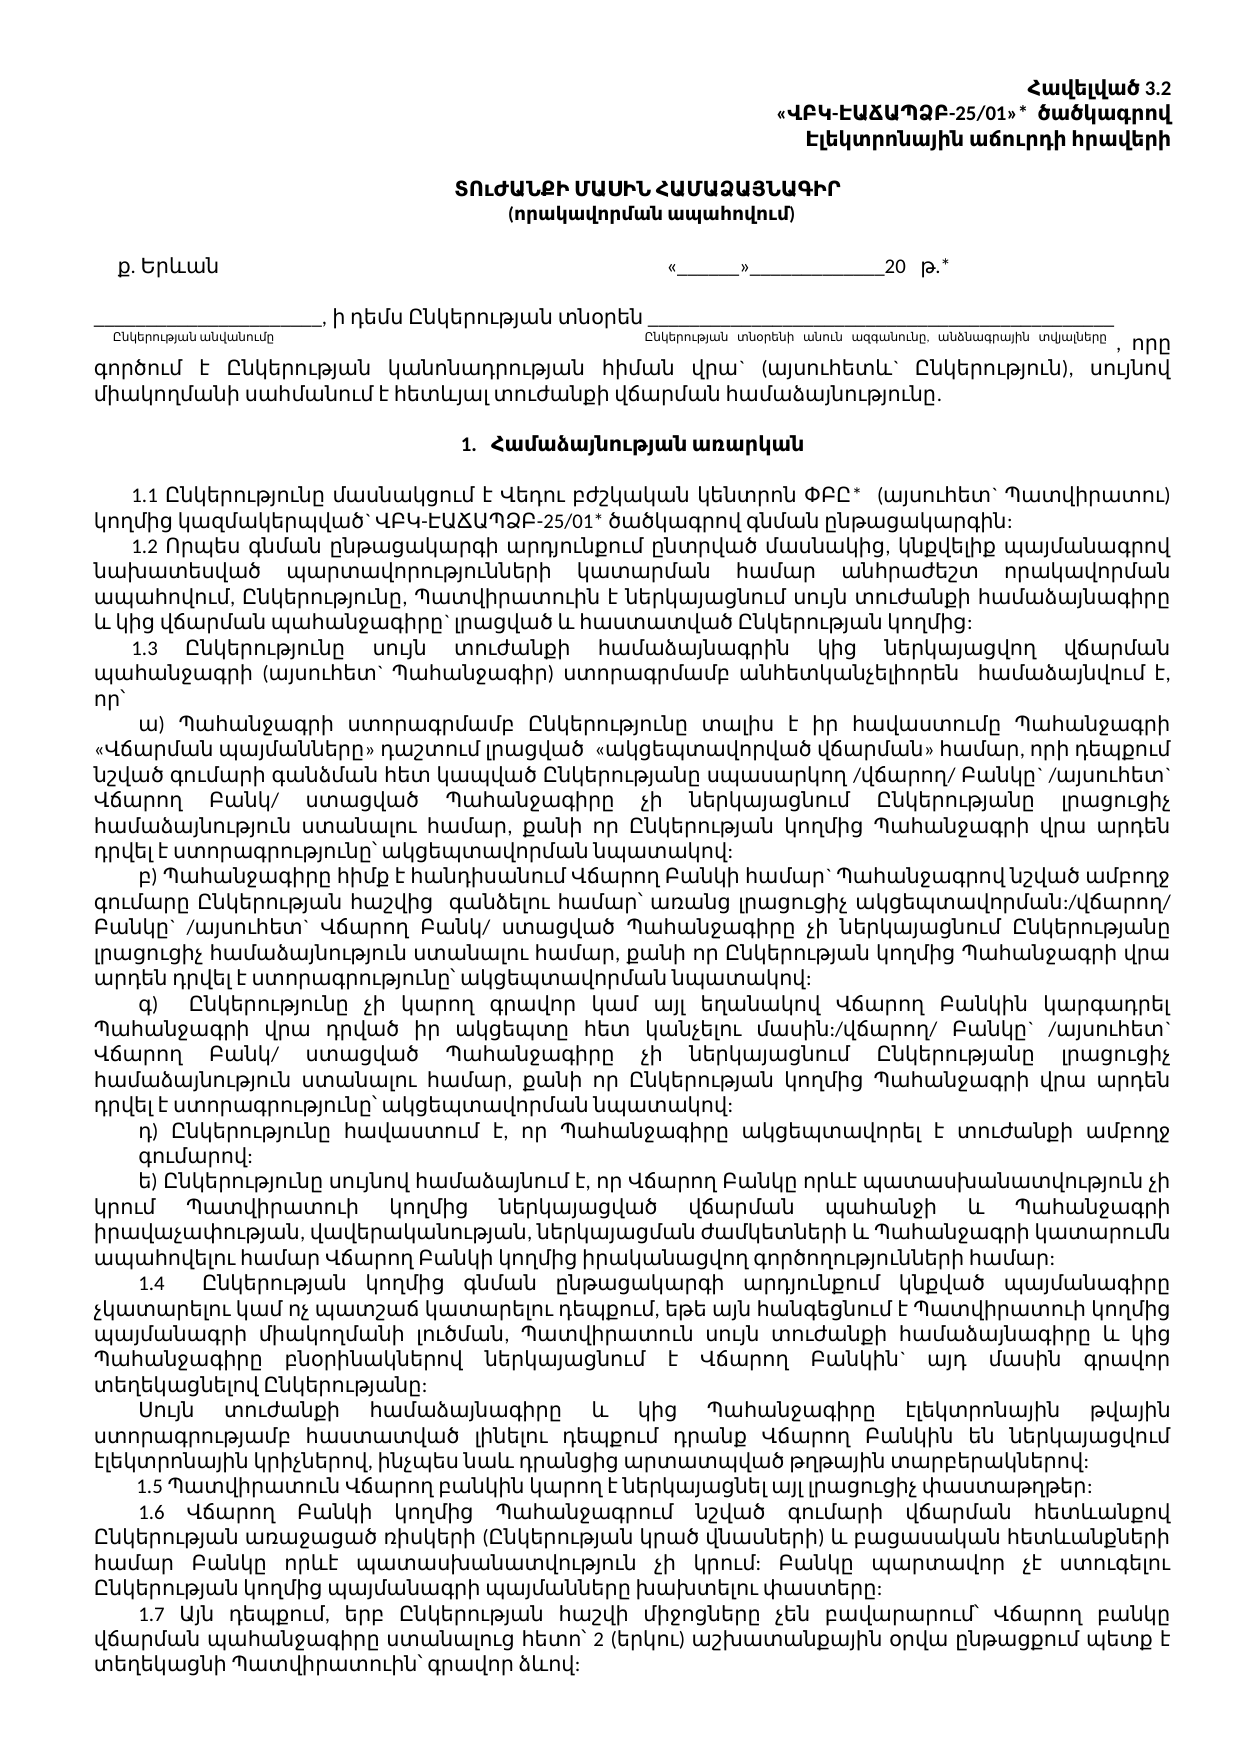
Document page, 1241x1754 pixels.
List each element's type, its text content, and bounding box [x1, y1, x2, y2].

text բ) Պահանջագիրը հիմք է հանդիսանում Վճարող Բանկի համար` Պահանջագրով նշված ամբողջ գումարը Ընկերության հաշվից գանձելու համար՝ առանց լրացուցիչ ակցեպտավորման:/վճարող/ Բանկը` /այսուհետ` Վճարող Բանկ/ ստացված Պահանջագիրը չի ներկայացնում Ընկերությանը լրացուցիչ համաձայնություն ստանալու համար, քանի որ Ընկերության կողմից Պահանջագրի վրա արդեն դրվել է ստորագրությունը՝ ակցեպտավորման նպատակով: [94, 864, 1171, 991]
text 1.1 Ընկերությունը մասնակցում է Վեդու բժշկական կենտրոն ՓԲԸ* (այսուհետ` Պատվիրատու) կողմից կազմակերպված` ՎԲԿ-ԷԱՃԱՊՁԲ-25/01* ծածկագրով գնման ընթացակարգին: [94, 482, 1171, 533]
text (որակավորման ապահովում) [94, 202, 1171, 225]
text Հավելված 3.2 [94, 75, 1171, 100]
text ե) Ընկերությունը սույնով համաձայնում է, որ Վճարող Բանկը որևէ պատասխանատվություն չի կրում Պատվիրատուի կողմից ներկայացված վճարման պահանջի և Պահանջագրի իրավաչափության, վավերականության, ներկայացման ժամկետների և Պահանջագրի կատարումն ապահովելու համար Վճարող Բանկի կողմից իրականացվող գործողությունների համար: [94, 1169, 1171, 1270]
text 1. Համաձայնության առարկան [94, 432, 1171, 457]
text Սույն տուժանքի համաձայնագիրը և կից Պահանջագիրը էլեկտրոնային թվային ստորագրությամբ հաստատված լինելու դեպքում դրանք Վճարող Բանկին են ներկայացվում էլեկտրոնային կրիչներով, ինչպես նաև դրանցից արտատպված թղթային տարբերակներով: [94, 1397, 1171, 1474]
text 1.2 Որպես գնման ընթացակարգի արդյունքում ընտրված մասնակից, կնքվելիք պայմանագրով նախատեսված պարտավորությունների կատարման համար անհրաժեշտ որակավորման ապահովում, Ընկերությունը, Պատվիրատուին է ներկայացնում սույն տուժանքի համաձայնագիրը և կից վճարման պահանջագիրը` լրացված և հաստատված Ընկերության կողմից: [94, 533, 1171, 635]
text գ) Ընկերությունը չի կարող գրավոր կամ այլ եղանակով Վճարող Բանկին կարգադրել Պահանջագրի վրա դրված իր ակցեպտը հետ կանչելու մասին:/վճարող/ Բանկը` /այսուհետ` Վճարող Բանկ/ ստացված Պահանջագիրը չի ներկայացնում Ընկերությանը լրացուցիչ համաձայնություն ստանալու համար, քանի որ Ընկերության կողմից Պահանջագրի վրա արդեն դրվել է ստորագրությունը՝ ակցեպտավորման նպատակով: [94, 991, 1171, 1118]
text 1.6 Վճարող Բանկի կողմից Պահանջագրում նշված գումարի վճարման հետևանքով Ընկերության առաջացած ռիսկերի (Ընկերության կրած վնասների) և բացասական հետևանքների համար Բանկը որևէ պատասխանատվություն չի կրում: Բանկը պարտավոր չէ ստուգելու Ընկերության կողմից պայմանագրի պայմանները խախտելու փաստերը: [94, 1499, 1171, 1601]
text դ) Ընկերությունը հավաստում է, որ Պահանջագիրը ակցեպտավորել է տուժանքի ամբողջ գումարով: [138, 1118, 1171, 1169]
text ՏՈւԺԱՆՔԻ ՄԱՍԻՆ ՀԱՄԱՁԱՅՆԱԳԻՐ [94, 177, 1171, 202]
text Էլեկտրոնային աճուրդի հրավերի [94, 126, 1171, 151]
text 1.4 Ընկերության կողմից գնման ընթացակարգի արդյունքում կնքված պայմանագիրը չկատարելու կամ ոչ պատշաճ կատարելու դեպքում, եթե այն հանգեցնում է Պատվիրատուի կողմից պայմանագրի միակողմանի լուծման, Պատվիրատուն սույն տուժանքի համաձայնագիրը և կից Պահանջագիրը բնօրինակներով ներկայացնում է Վճարող Բանկին` այդ մասին գրավոր տեղեկացնելով Ընկերությանը: [94, 1270, 1171, 1397]
text 1.7 Այն դեպքում, երբ Ընկերության հաշվի միջոցները չեն բավարարում՝ Վճարող բանկը վճարման պահանջագիրը ստանալուց հետո՝ 2 (երկու) աշխատանքային օրվա ընթացքում պետք է տեղեկացնի Պատվիրատուին՝ գրավոր ձևով: [94, 1601, 1171, 1677]
text 1.5 Պատվիրատուն Վճարող բանկին կարող է ներկայացնել այլ լրացուցիչ փաստաթղթեր: [94, 1474, 1171, 1499]
text ք. Երևան «______»_____________20 թ.* [94, 254, 1171, 279]
text ա) Պահանջագրի ստորագրմամբ Ընկերությունը տալիս է իր հավաստումը Պահանջագրի «Վճարման պայմանները» դաշտում լրացված «ակցեպտավորված վճարման» համար, որի դեպքում նշված գումարի գանձման հետ կապված Ընկերությանը սպասարկող /վճարող/ Բանկը` /այսուհետ` Վճարող Բանկ/ ստացված Պահանջագիրը չի ներկայացնում Ընկերությանը լրացուցիչ համաձայնություն ստանալու համար, քանի որ Ընկերության կողմից Պահանջագրի վրա արդեն դրվել է ստորագրությունը՝ ակցեպտավորման նպատակով: [94, 711, 1171, 864]
text Ընկերության անվանումը Ընկերության տնօրենի անուն ազգանունը, անձնագրային տվյալները , որը գործում է Ընկերության կանոնադրության հիման վրա` (այսուհետև` Ընկերություն), սույնով միակողմանի սահմանում է հետևյալ տուժանքի վճարման համաձայնությունը. [94, 330, 1171, 406]
text 1.3 Ընկերությունը սույն տուժանքի համաձայնագրին կից ներկայացվող վճարման պահանջագրի (այսուհետ` Պահանջագիր) ստորագրմամբ անհետկանչելիորեն համաձայնվում է, որ՝ [94, 635, 1171, 711]
text ______________________, ի դեմս Ընկերության տնօրեն _____________________________________________ [94, 304, 1171, 330]
text «ՎԲԿ-ԷԱՃԱՊՁԲ-25/01»* ծածկագրով [94, 100, 1171, 126]
